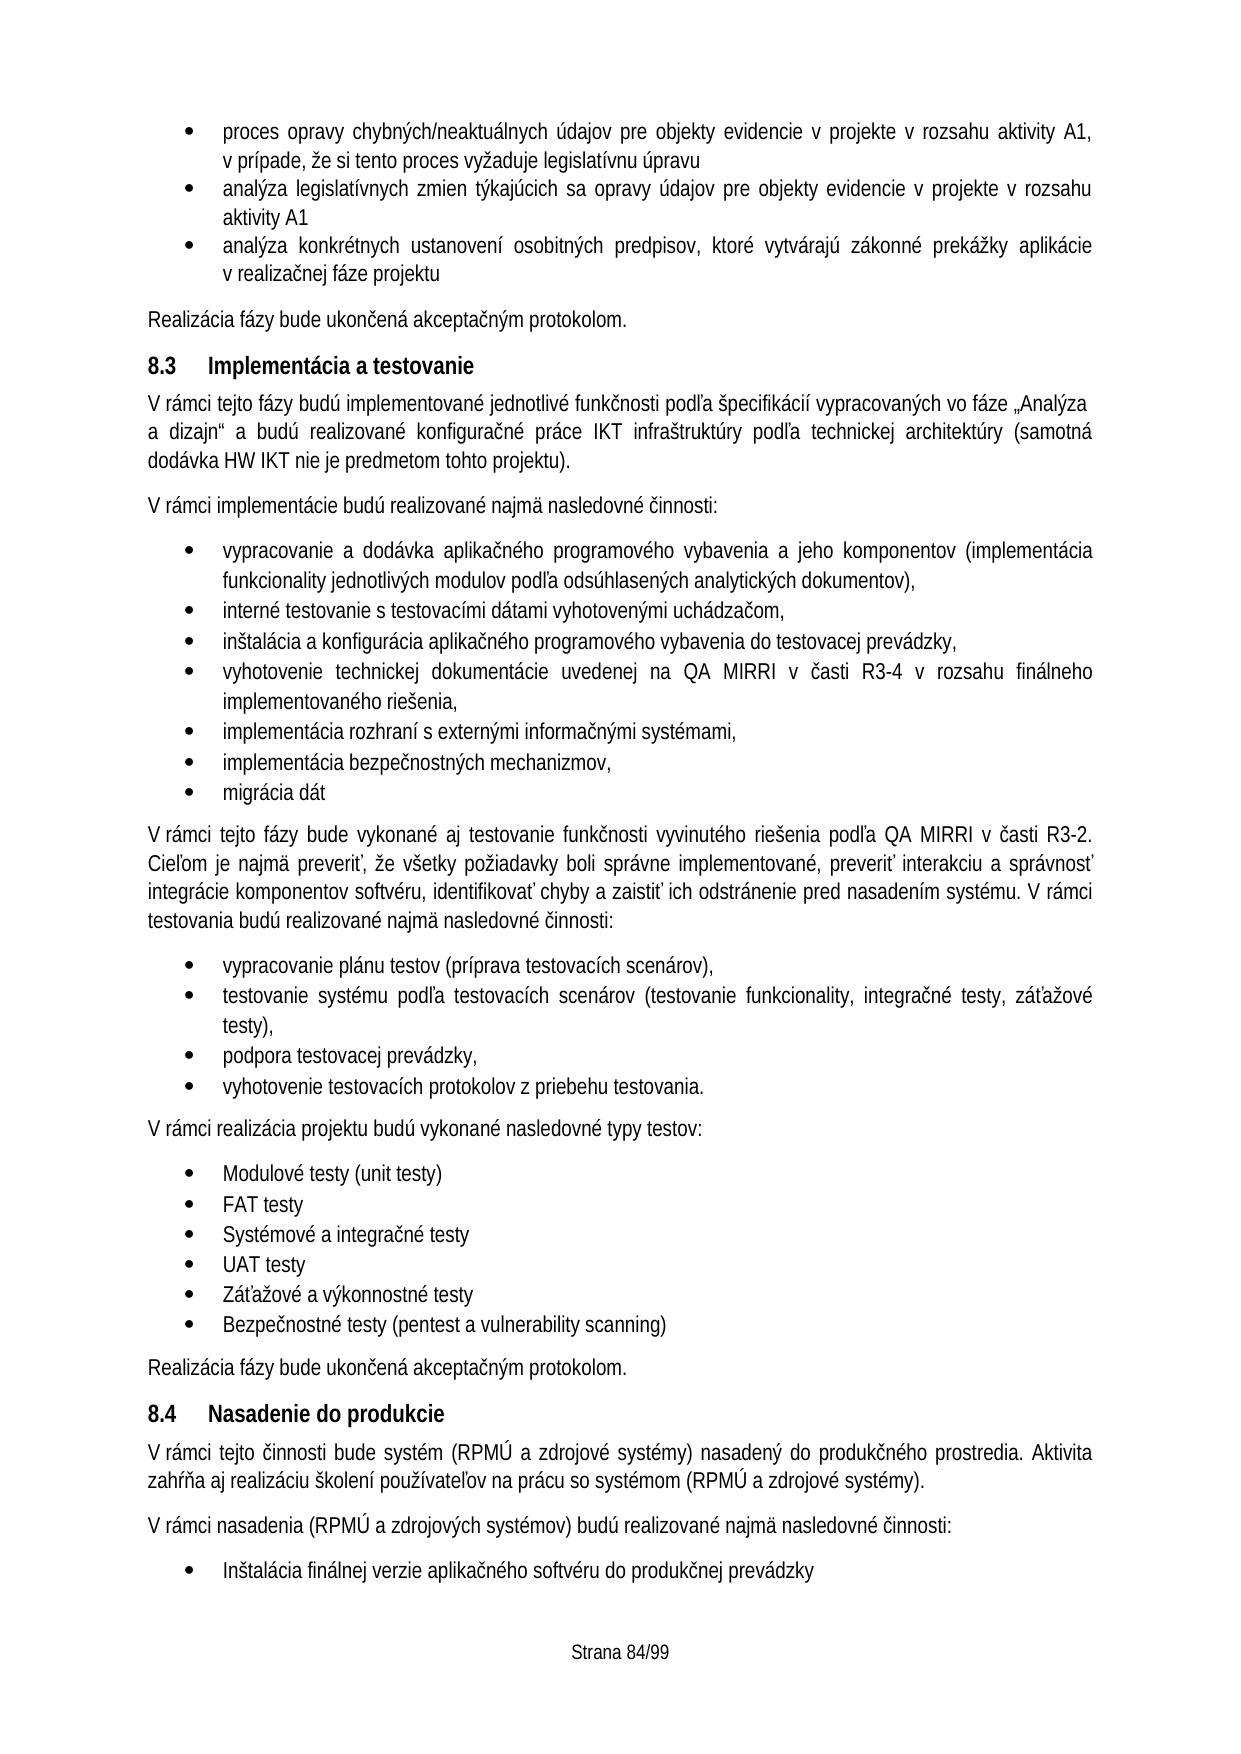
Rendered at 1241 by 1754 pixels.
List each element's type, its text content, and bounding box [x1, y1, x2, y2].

list inštalácia a konfigurácia aplikačného programového vybavenia do testovacej prevádzky, [185, 628, 1093, 654]
subtitle Implementácia a testovanie [148, 351, 1093, 379]
text Realizácia fázy bude ukončená akceptačným protokolom. [148, 1354, 1093, 1381]
list Systémové a integračné testy [185, 1221, 1093, 1247]
list Bezpečnostné testy (pentest a vulnerability scanning) [185, 1311, 1093, 1338]
list vyhotovenie testovacích protokolov z priebehu testovania. [185, 1073, 1093, 1099]
list analýza konkrétnych ustanovení osobitných predpisov, ktoré vytvárajú zákonné prekážky aplikácie v realizačnej fáze projektu [185, 232, 1093, 287]
text V rámci tejto fázy budú implementované jednotlivé funkčnosti podľa špecifikácií vypracovaných vo fáze „Analýza a dizajn“ a budú realizované konfiguračné práce IKT infraštruktúry podľa technickej architektúry (samotná dodávka HW IKT nie je predmetom tohto projektu). [148, 390, 1093, 473]
list migrácia dát [185, 779, 1093, 805]
list vyhotovenie technickej dokumentácie uvedenej na QA MIRRI v časti R3-4 v rozsahu finálneho implementovaného riešenia, [185, 658, 1093, 714]
list UAT testy [185, 1251, 1093, 1277]
list Inštalácia finálnej verzie aplikačného softvéru do produkčnej prevádzky [185, 1557, 1093, 1583]
list vypracovanie a dodávka aplikačného programového vybavenia a jeho komponentov (implementácia funkcionality jednotlivých modulov podľa odsúhlasených analytických dokumentov), [185, 537, 1093, 593]
text Realizácia fázy bude ukončená akceptačným protokolom. [148, 306, 1093, 332]
list vypracovanie plánu testov (príprava testovacích scenárov), [185, 952, 1093, 978]
text V rámci realizácia projektu budú vykonané nasledovné typy testov: [148, 1115, 1093, 1142]
text V rámci tejto činnosti bude systém (RPMÚ a zdrojové systémy) nasadený do produkčného prostredia. Aktivita zahŕňa aj realizáciu školení používateľov na prácu so systémom (RPMÚ a zdrojové systémy). [148, 1438, 1093, 1493]
list FAT testy [185, 1191, 1093, 1217]
text V rámci implementácie budú realizované najmä nasledovné činnosti: [148, 492, 1093, 518]
text V rámci tejto fázy bude vykonané aj testovanie funkčnosti vyvinutého riešenia podľa QA MIRRI v časti R3-2. Cieľom je najmä preveriť, že všetky požiadavky boli správne implementované, preveriť interakciu a správnosť integrácie komponentov softvéru, identifikovať chyby a zaistiť ich odstránenie pred nasadením systému. V rámci testovania budú realizované najmä nasledovné činnosti: [148, 821, 1093, 933]
list analýza legislatívnych zmien týkajúcich sa opravy údajov pre objekty evidencie v projekte v rozsahu aktivity A1 [185, 175, 1093, 230]
list proces opravy chybných/neaktuálnych údajov pre objekty evidencie v projekte v rozsahu aktivity A1, v prípade, že si tento proces vyžaduje legislatívnu úpravu [185, 118, 1093, 173]
list interné testovanie s testovacími dátami vyhotovenými uchádzačom, [185, 597, 1093, 624]
list Modulové testy (unit testy) [185, 1160, 1093, 1187]
text V rámci nasadenia (RPMÚ a zdrojových systémov) budú realizované najmä nasledovné činnosti: [148, 1512, 1093, 1538]
list podpora testovacej prevádzky, [185, 1042, 1093, 1069]
list Záťažové a výkonnostné testy [185, 1281, 1093, 1308]
list testovanie systému podľa testovacích scenárov (testovanie funkcionality, integračné testy, záťažové testy), [185, 982, 1093, 1038]
list implementácia rozhraní s externými informačnými systémami, [185, 718, 1093, 744]
subtitle Nasadenie do produkcie [148, 1399, 1093, 1428]
list implementácia bezpečnostných mechanizmov, [185, 748, 1093, 775]
